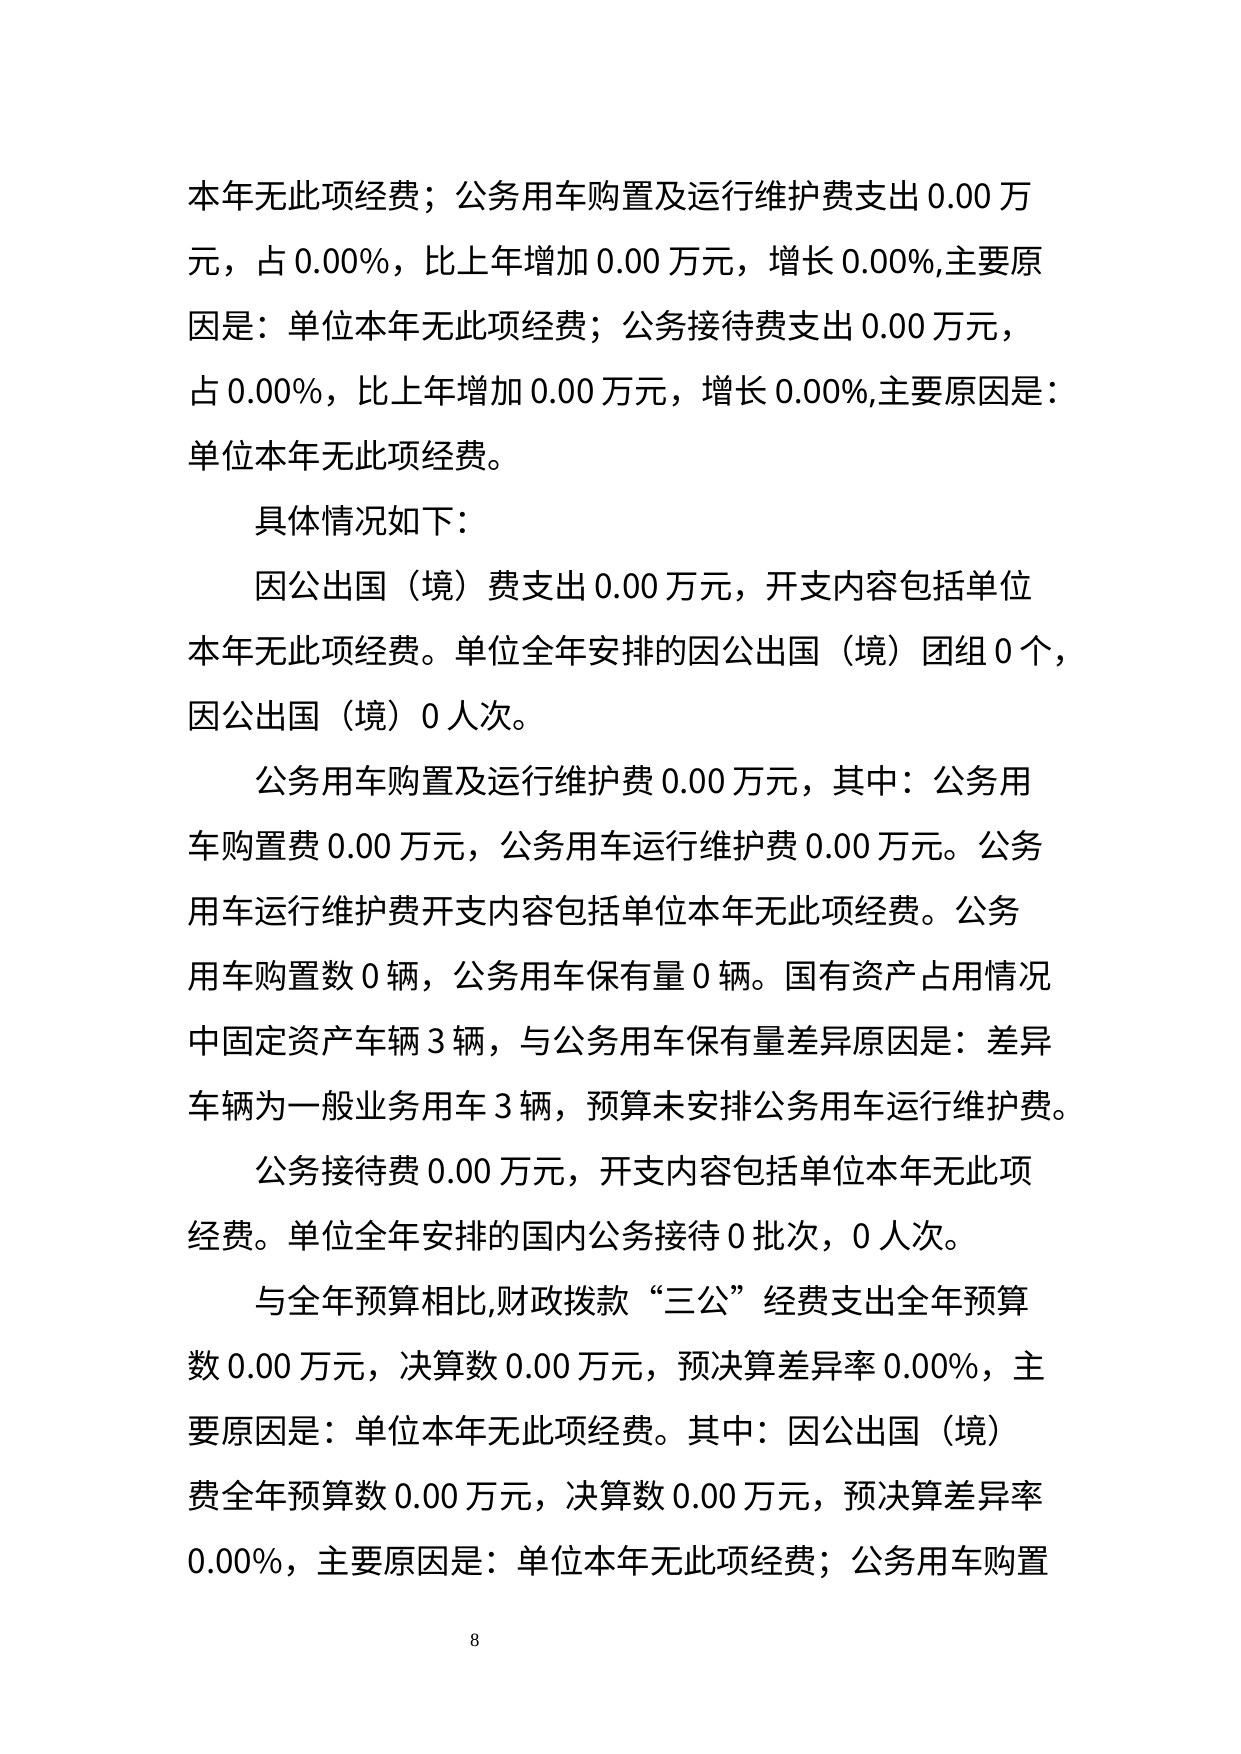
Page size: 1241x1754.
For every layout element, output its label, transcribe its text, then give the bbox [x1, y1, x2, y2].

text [187, 162, 1053, 487]
text 具体情况如下： [187, 487, 1053, 552]
text 公务用车购置及运行维护费0.00万元，其中：公务用车购置费0.00万元，公务用车运行维护费0.00万元。公务用车运行维护费开支内容包括单位本年无此项经费。公务用车购置数0辆，公务用车保有量0辆。国有资产占用情况中固定资产车辆3辆，与公务用车保有量差异原因是：差异车辆为一般业务用车3辆，预算未安排公务用车运行维护费。 [187, 747, 1053, 1137]
text 公务接待费0.00万元，开支内容包括单位本年无此项经费。单位全年安排的国内公务接待0批次，0人次。 [187, 1137, 1053, 1267]
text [187, 1267, 1053, 1592]
text 因公出国（境）费支出0.00万元，开支内容包括单位本年无此项经费。单位全年安排的因公出国（境）团组0个，因公出国（境）0人次。 [187, 552, 1053, 747]
